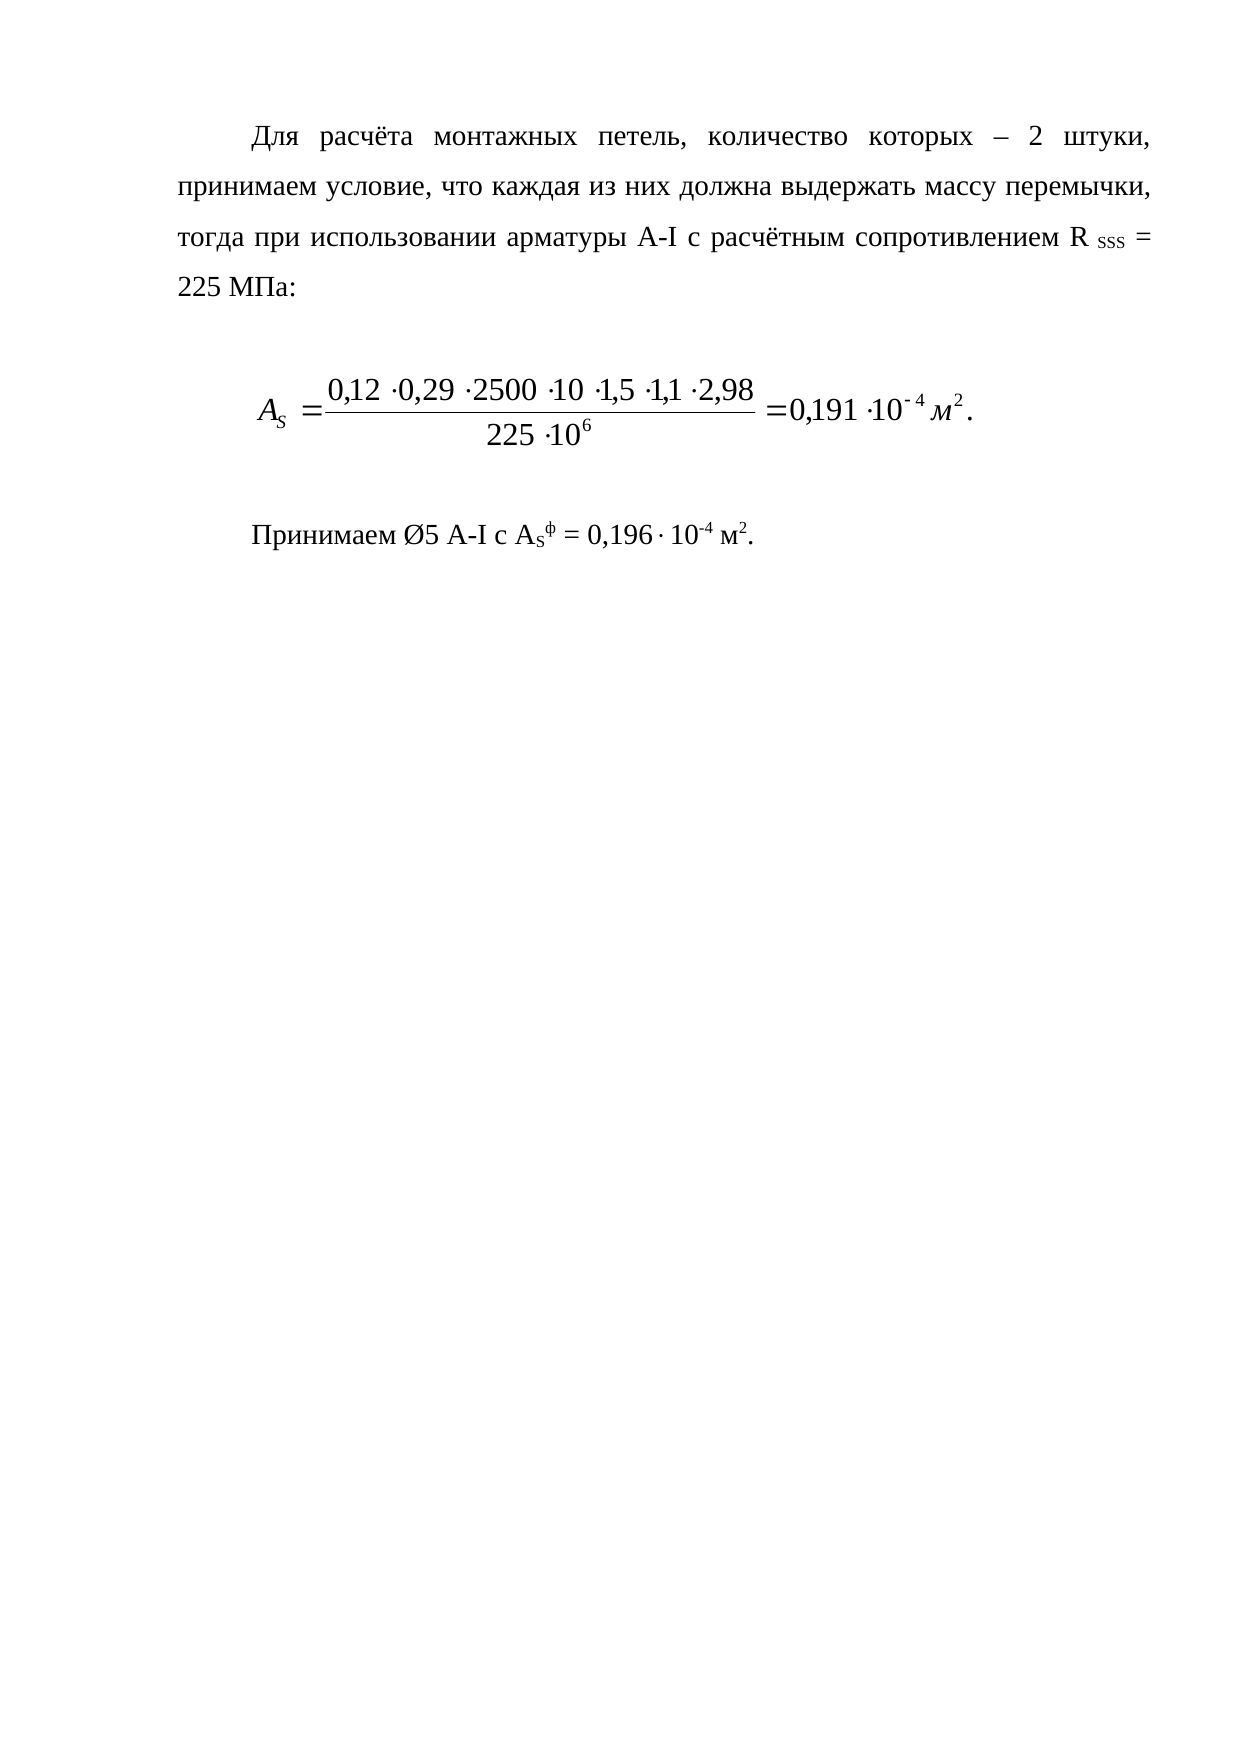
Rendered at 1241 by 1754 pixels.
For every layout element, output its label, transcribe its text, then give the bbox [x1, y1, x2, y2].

text Для расчёта монтажных петель, количество которых – 2 штуки, принимаем условие, что каждая из них должна выдержать массу перемычки, тогда при использовании арматуры A-I с расчётным сопротивлением R SSS = 225 МПа: [177, 118, 1152, 303]
text Принимаем Ø5 А-I c ASф = 0,19610-4 м2. [177, 517, 1152, 551]
